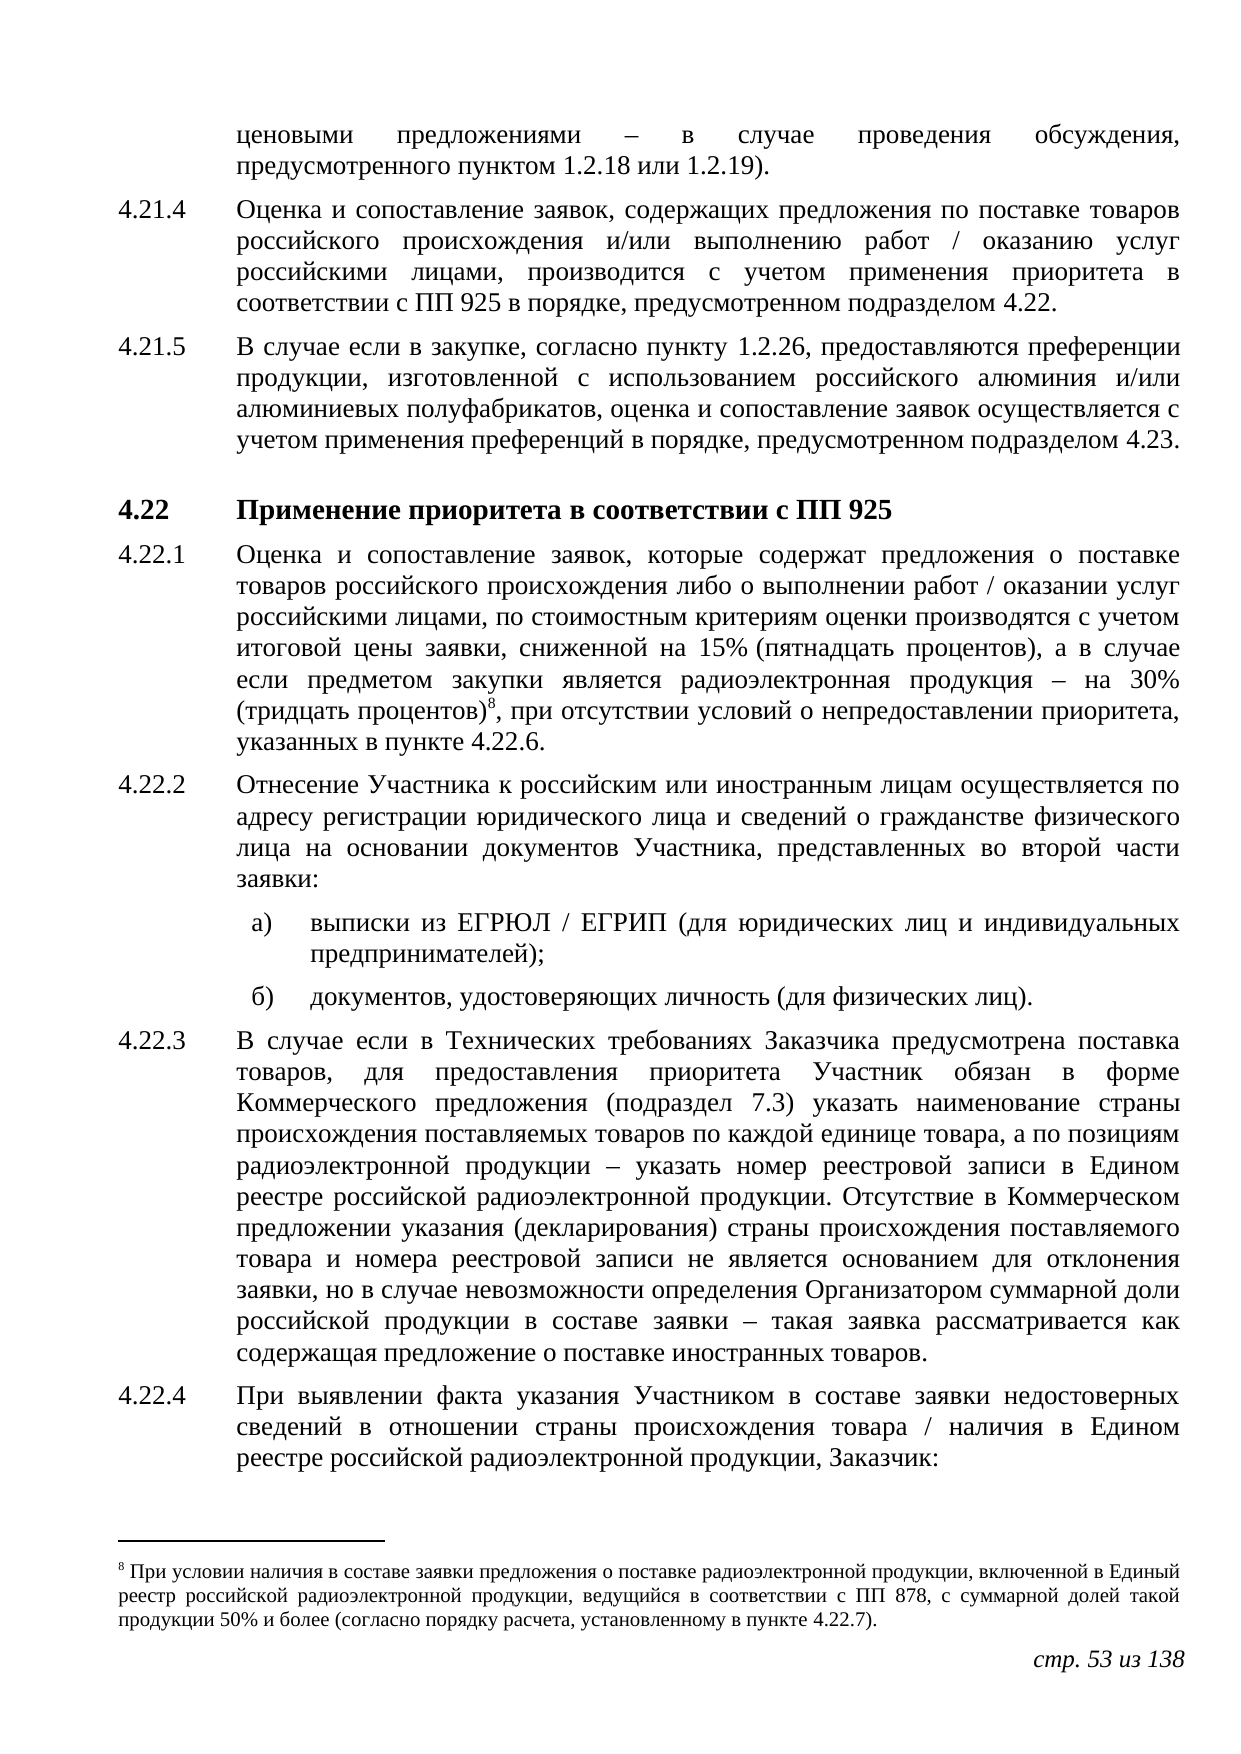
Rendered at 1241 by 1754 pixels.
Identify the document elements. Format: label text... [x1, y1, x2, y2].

text Отнесение Участника к российским или иностранным лицам осуществляется по адресу регистрации юридического лица и сведений о гражданстве физического лица на основании документов Участника, представленных во второй части заявки: [118, 769, 1181, 893]
text выписки из ЕГРЮЛ / ЕГРИП (для юридических лиц и индивидуальных предпринимателей); [251, 906, 1181, 968]
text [118, 118, 1181, 180]
subtitle Применение приоритета в соответствии с ПП 925 [118, 492, 1181, 526]
text Оценка и сопоставление заявок, содержащих предложения по поставке товаров российского происхождения и/или выполнению работ / оказанию услуг российскими лицами, производится с учетом применения приоритета в соответствии с ПП 925 в порядке, предусмотренном подразделом 4.22. [118, 193, 1181, 317]
text В случае если в закупке, согласно пункту 1.2.26, предоставляются преференции продукции, изготовленной с использованием российского алюминия и/или алюминиевых полуфабрикатов, оценка и сопоставление заявок осуществляется с учетом применения преференций в порядке, предусмотренном подразделом 4.23. [118, 330, 1181, 454]
text документов, удостоверяющих личность (для физических лиц). [251, 981, 1181, 1012]
text В случае если в Технических требованиях Заказчика предусмотрена поставка товаров, для предоставления приоритета Участник обязан в форме Коммерческого предложения (подраздел 7.3) указать наименование страны происхождения поставляемых товаров по каждой единице товара, а по позициям радиоэлектронной продукции – указать номер реестровой записи в Едином реестре российской радиоэлектронной продукции. Отсутствие в Коммерческом предложении указания (декларирования) страны происхождения поставляемого товара и номера реестровой записи не является основанием для отклонения заявки, но в случае невозможности определения Организатором суммарной доли российской продукции в составе заявки – такая заявка рассматривается как содержащая предложение о поставке иностранных товаров. [118, 1024, 1181, 1367]
text Оценка и сопоставление заявок, которые содержат предложения о поставке товаров российского происхождения либо о выполнении работ / оказании услуг российскими лицами, по стоимостным критериям оценки производятся с учетом итоговой цены заявки, сниженной на 15% (пятнадцать процентов), а в случае если предметом закупки является радиоэлектронная продукция – на 30% (тридцать процентов), при отсутствии условий о непредоставлении приоритета, указанных в пункте 4.22.6. [118, 538, 1181, 756]
text При выявлении факта указания Участником в составе заявки недостоверных сведений в отношении страны происхождения товара / наличия в Едином реестре российской радиоэлектронной продукции, Заказчик: [118, 1379, 1181, 1473]
